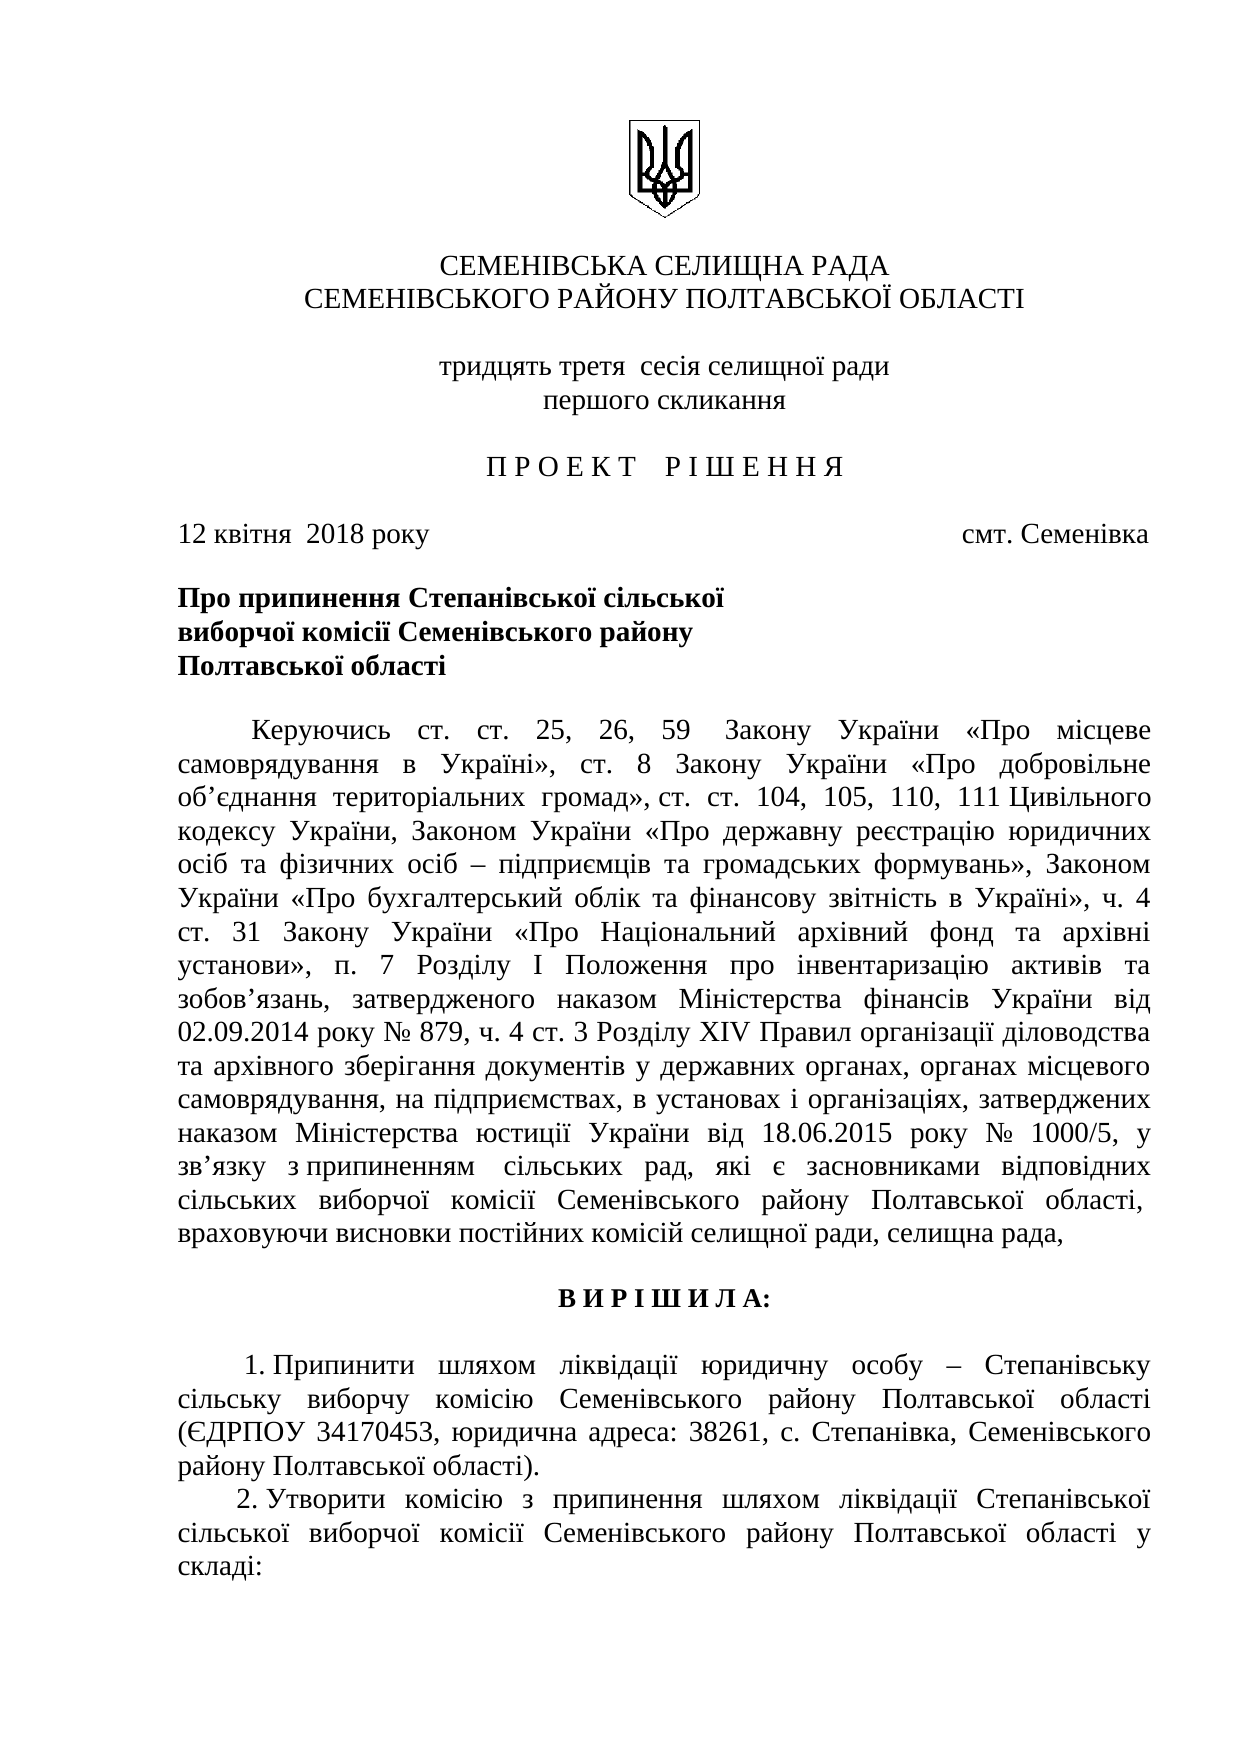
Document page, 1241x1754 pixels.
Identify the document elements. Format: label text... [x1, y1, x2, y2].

text виборчої комісії Семенівського району [177, 614, 1152, 648]
text Про припинення Степанівської сільської [177, 581, 1152, 614]
text першого скликання [177, 382, 1152, 415]
text В И Р І Ш И Л А: [177, 1283, 1152, 1314]
text 2. Утворити комісію з припинення шляхом ліквідації Степанівської сільської виборчої комісії Семенівського району Полтавської області у складі: [177, 1481, 1152, 1582]
text 12 квітня 2018 року смт. Семенівка [177, 516, 1152, 549]
text Керуючись ст. ст. 25, 26, 59 Закону України «Про місцеве самоврядування в Україні», ст. 8 Закону України «Про добровільне об’єднання територіальних громад», ст. ст. 104, 105, 110, 111 Цивільного кодексу України, Законом України «Про державну реєстрацію юридичних осіб та фізичних осіб – підприємців та громадських формувань», Законом України «Про бухгалтерський облік та фінансову звітність в Україні», ч. 4 ст. 31 Закону України «Про Національний архівний фонд та архівні установи», п. 7 Розділу І Положення про інвентаризацію активів та зобов’язань, затвердженого наказом Міністерства фінансів України від 02.09.2014 року № 879, ч. 4 ст. 3 Розділу XIV Правил організації діловодства та архівного зберігання документів у державних органах, органах місцевого самоврядування, на підприємствах, в установах і організаціях, затверджених наказом Міністерства юстиції України від 18.06.2015 року № 1000/5, у зв’язку з припиненням сільських рад, які є засновниками відповідних сільських виборчої комісії Семенівського району Полтавської області, враховуючи висновки постійних комісій селищної ради, селищна рада, [177, 712, 1152, 1249]
text Полтавської області [177, 648, 1152, 681]
text 1. Припинити шляхом ліквідації юридичну особу – Степанівську сільську виборчу комісію Семенівського району Полтавської області (ЄДРПОУ 34170453, юридична адреса: 38261, с. Степанівка, Семенівського району Полтавської області). [177, 1347, 1152, 1481]
picture [626, 118, 702, 219]
text П Р О Е К Т Р І Ш Е Н Н Я [177, 449, 1152, 482]
text СЕМЕНІВСЬКА СЕЛИЩНА РАДА [177, 248, 1152, 281]
text СЕМЕНІВСЬКОГО РАЙОНУ ПОЛТАВСЬКОЇ ОБЛАСТІ [177, 281, 1152, 315]
text тридцять третя сесія селищної ради [177, 348, 1152, 382]
